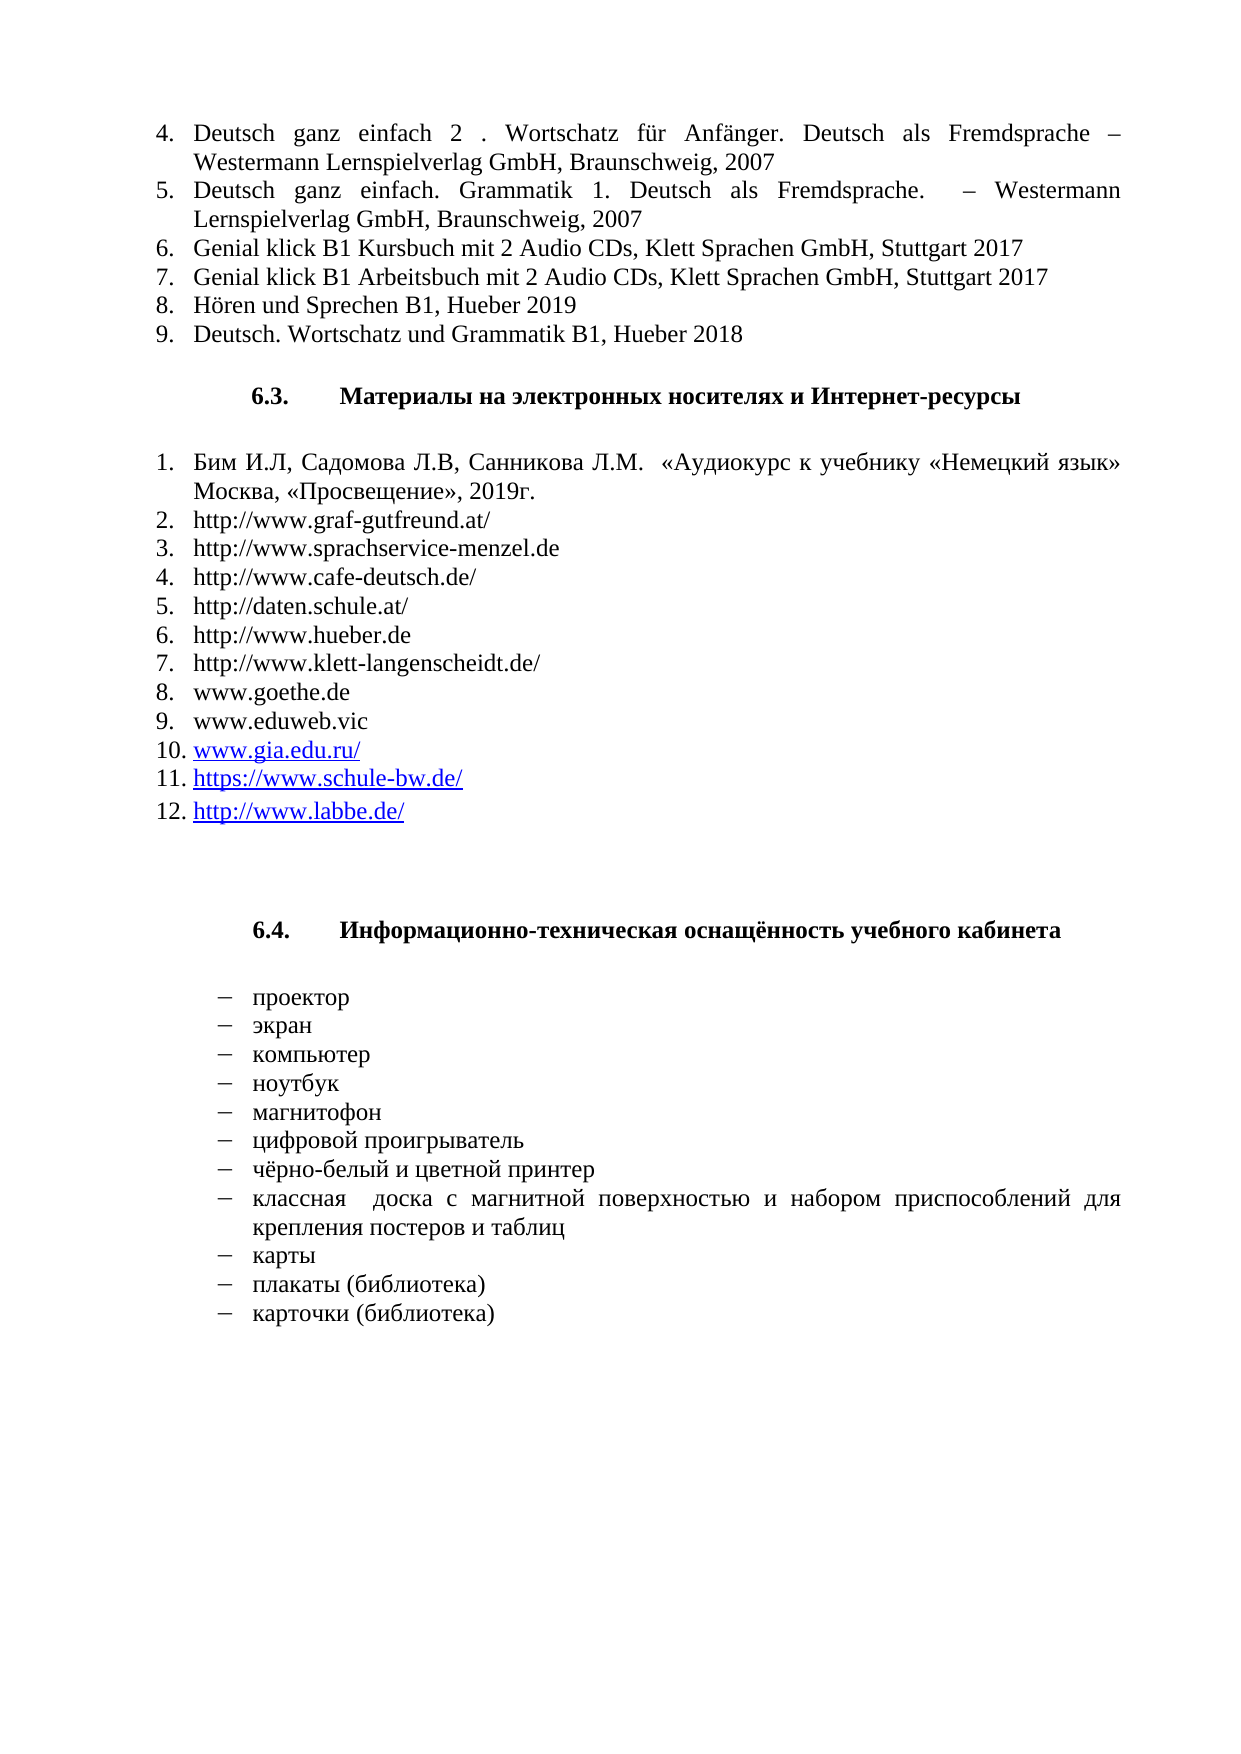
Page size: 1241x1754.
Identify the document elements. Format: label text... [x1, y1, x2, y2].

list Информационно-техническая оснащённость учебного кабинета [193, 916, 1122, 944]
list http://www.klett-langenscheidt.de/ [156, 648, 1122, 677]
list ноутбук [215, 1068, 1122, 1097]
list Deutsch ganz einfach 2 . Wortschatz für Anfänger. Deutsch als Fremdsprache – Westermann Lernspielverlag GmbH, Braunschweig, 2007 [156, 118, 1122, 176]
list классная доска с магнитной поверхностью и набором приспособлений для крепления постеров и таблиц [215, 1183, 1122, 1240]
list http://www.hueber.de [156, 620, 1122, 648]
list компьютер [215, 1039, 1122, 1068]
list www.gia.edu.ru/ [156, 735, 1122, 763]
list www.eduweb.vic [156, 706, 1122, 735]
list Материалы на электронных носителях и Интернет-ресурсы [192, 381, 1122, 410]
list карты [215, 1240, 1122, 1269]
list Genial klick B1 Kursbuch mit 2 Audio CDs, Klett Sprachen GmbH, Stuttgart 2017 [156, 233, 1122, 262]
list http://www.sprachservice-menzel.de [156, 533, 1122, 562]
list экран [215, 1010, 1122, 1039]
list чёрно-белый и цветной принтер [215, 1154, 1122, 1183]
list http://daten.schule.at/ [156, 591, 1122, 620]
list магнитофон [215, 1097, 1122, 1125]
list проектор [215, 982, 1122, 1010]
list Hören und Sprechen В1, Hueber 2019 [156, 291, 1122, 319]
list https://www.schule-bw.de/ [156, 763, 1122, 792]
list www.goethe.de [156, 677, 1122, 706]
list карточки (библиотека) [215, 1298, 1122, 1327]
list цифровой проигрыватель [215, 1125, 1122, 1154]
list http://www.graf-gutfreund.at/ [156, 505, 1122, 533]
list Genial klick B1 Arbeitsbuch mit 2 Audio CDs, Klett Sprachen GmbH, Stuttgart 2017 [156, 262, 1122, 291]
list http://www.labbe.de/ [156, 796, 1122, 825]
list Deutsch ganz einfach. Grammatik 1. Deutsch als Fremdsprache. – Westermann Lernspielverlag GmbH, Braunschweig, 2007 [156, 176, 1122, 233]
list плакаты (библиотека) [215, 1269, 1122, 1298]
list Deutsch. Wortschatz und Grammatik В1, Hueber 2018 [156, 319, 1122, 348]
list http://www.cafe-deutsch.de/ [156, 562, 1122, 591]
list Бим И.Л, Садомова Л.В, Санникова Л.М. «Аудиокурс к учебнику «Немецкий язык» Москва, «Просвещение», 2019г. [156, 447, 1122, 505]
